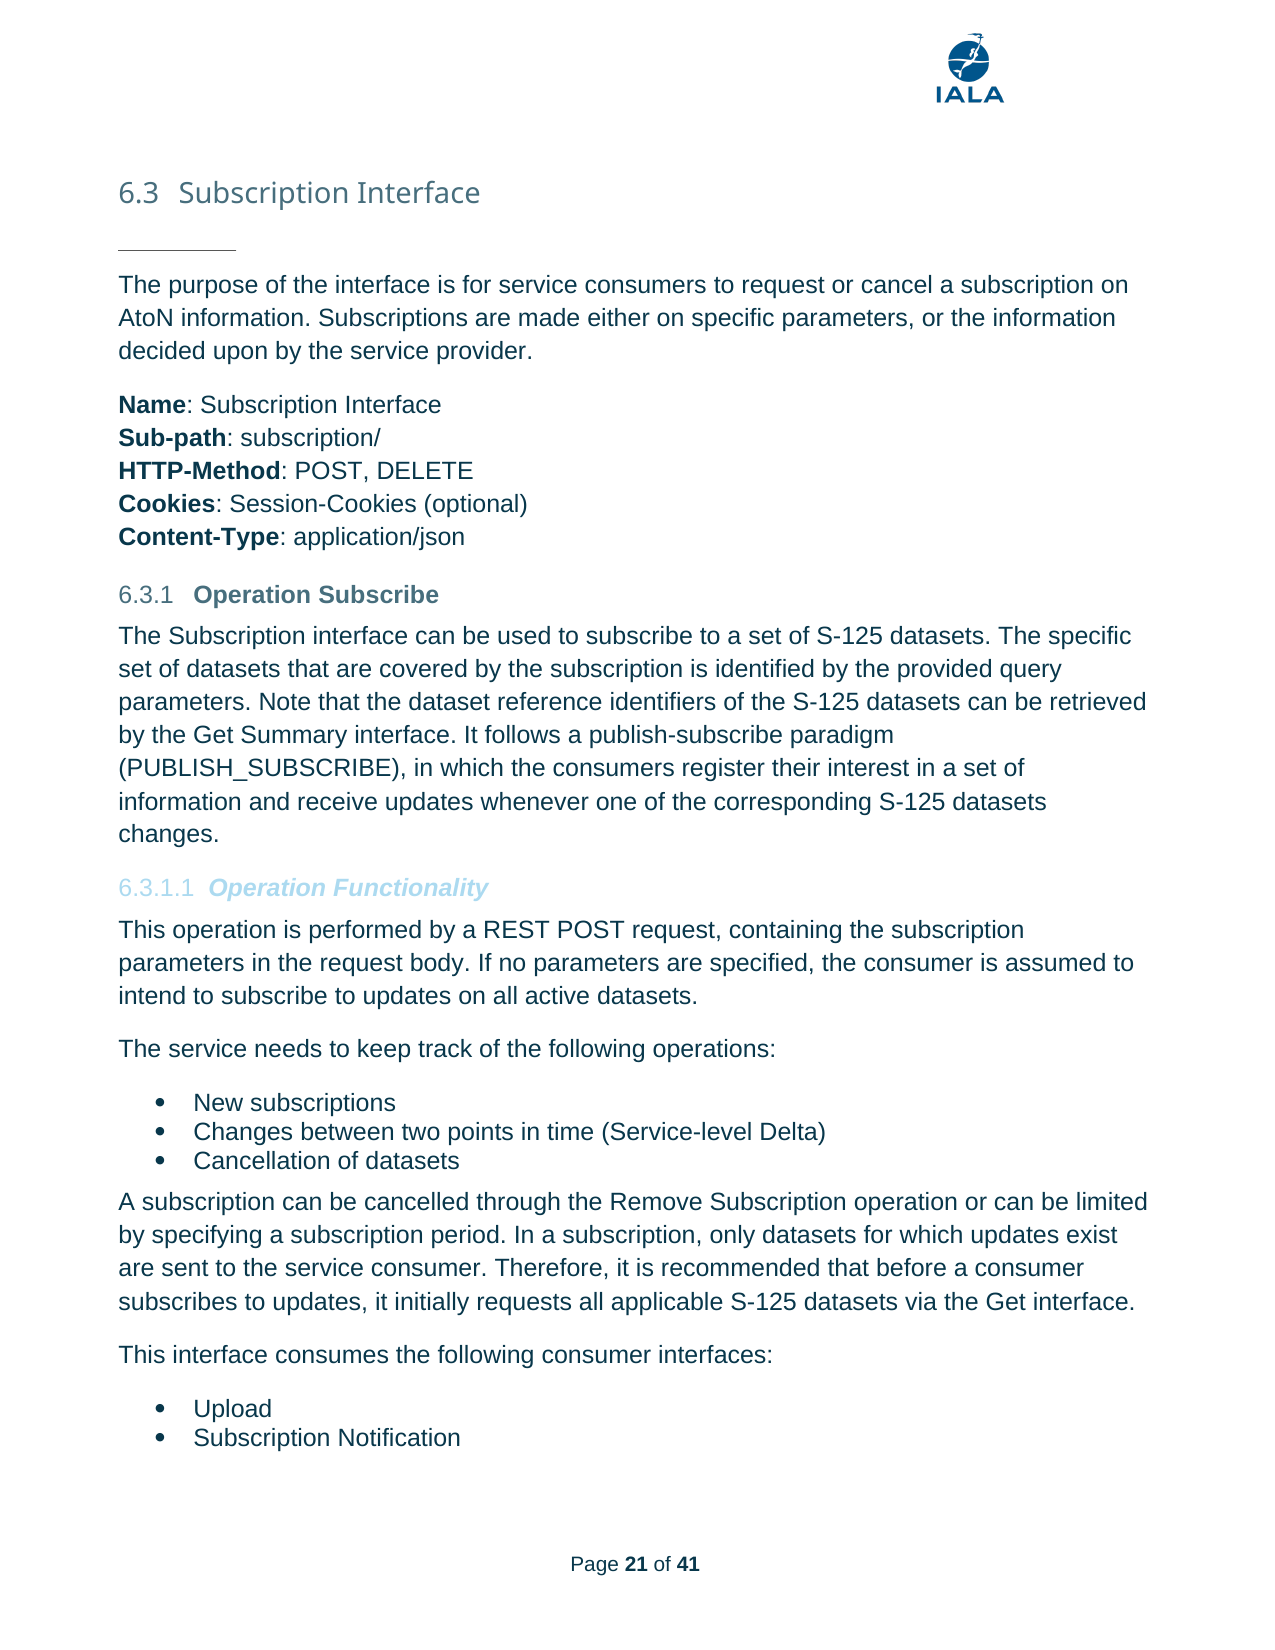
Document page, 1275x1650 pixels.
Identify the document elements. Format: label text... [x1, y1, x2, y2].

text HTTP-Method: POST, DELETE [118, 456, 1152, 485]
subtitle Operation Functionality [118, 873, 1152, 902]
text The Subscription interface can be used to subscribe to a set of S-125 datasets. The specific set of datasets that are covered by the subscription is identified by the provided query parameters. Note that the dataset reference identifiers of the S-125 datasets can be retrieved by the Get Summary interface. It follows a publish-subscribe paradigm (PUBLISH_SUBSCRIBE), in which the consumers register their interest in a set of information and receive updates whenever one of the corresponding S-125 datasets changes. [118, 621, 1152, 848]
subtitle Subscription Interface [118, 172, 1152, 212]
text This operation is performed by a REST POST request, containing the subscription parameters in the request body. If no parameters are specified, the consumer is assumed to intend to subscribe to updates on all active datasets. [118, 914, 1152, 1009]
text Cookies: Session-Cookies (optional) [118, 489, 1152, 518]
text The purpose of the interface is for service consumers to request or cancel a subscription on AtoN information. Subscriptions are made either on specific parameters, or the information decided upon by the service provider. [118, 270, 1152, 365]
text Name: Subscription Interface [118, 390, 1152, 419]
picture [921, 25, 1016, 118]
list Cancellation of datasets [156, 1146, 1152, 1175]
text Sub-path: subscription/ [118, 423, 1152, 452]
text This interface consumes the following consumer interfaces: [118, 1340, 1152, 1369]
text A subscription can be cancelled through the Remove Subscription operation or can be limited by specifying a subscription period. In a subscription, only datasets for which updates exist are sent to the service consumer. Therefore, it is recommended that before a consumer subscribes to updates, it initially requests all applicable S-125 datasets via the Get interface. [118, 1187, 1152, 1315]
list Changes between two points in time (Service-level Delta) [156, 1117, 1152, 1146]
list Upload [156, 1394, 1152, 1423]
list Subscription Notification [156, 1423, 1152, 1452]
subtitle Operation Subscribe [118, 580, 1152, 609]
text The service needs to keep track of the following operations: [118, 1034, 1152, 1063]
text Content-Type: application/json [118, 522, 1152, 551]
list New subscriptions [156, 1088, 1152, 1117]
